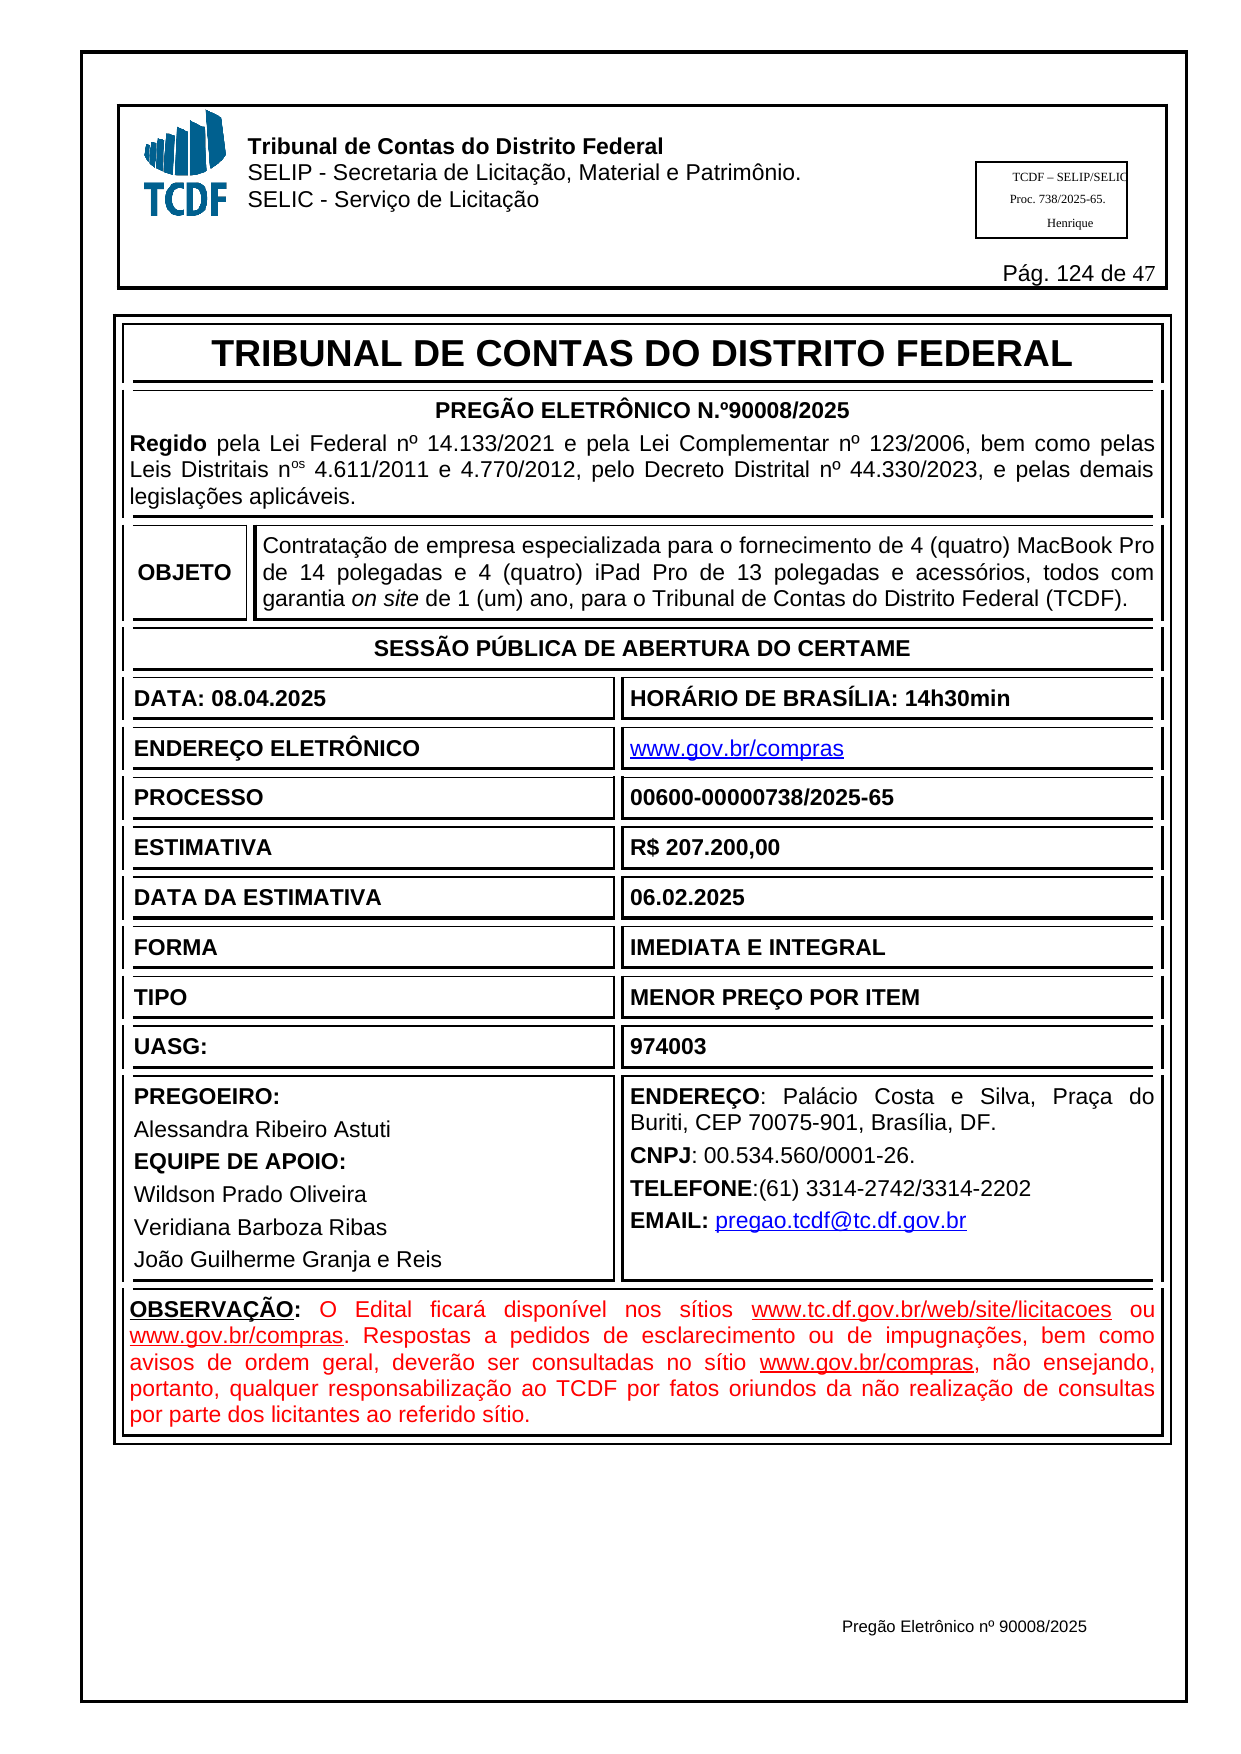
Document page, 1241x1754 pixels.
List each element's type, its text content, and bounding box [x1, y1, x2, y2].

table_cell SESSÃO PÚBLICA DE ABERTURA DO CERTAME [118, 618, 1166, 667]
table_cell ENDEREÇO: Palácio Costa e Silva, Praça do Buriti, CEP 70075-901, Brasília, DF. CNPJ: 00.534.560/0001-26. TELEFONE:(61) 3314-2742/3314-2202 EMAIL: pregao.tcdf@tc.df.gov.br [619, 1066, 1166, 1279]
table_cell OBJETO [118, 515, 251, 618]
table_cell DATA DA ESTIMATIVA [118, 867, 619, 916]
table_cell ENDEREÇO ELETRÔNICO [118, 717, 619, 767]
table_cell PROCESSO [118, 767, 619, 817]
table_cell 00600-00000738/2025-65 [619, 767, 1166, 817]
table_cell FORMA [118, 916, 619, 966]
table_header TRIBUNAL DE CONTAS DO DISTRITO FEDERAL [118, 317, 1166, 380]
table_cell UASG: [118, 1016, 619, 1066]
table_cell HORÁRIO DE BRASÍLIA: 14h30min [619, 668, 1166, 717]
table_cell 06.02.2025 [619, 867, 1166, 916]
table_cell 974003 [619, 1016, 1166, 1066]
table_cell Contratação de empresa especializada para o fornecimento de 4 (quatro) MacBook Pro de 14 polegadas e 4 (quatro) iPad Pro de 13 polegadas e acessórios, todos com garantia on site de 1 (um) ano, para o Tribunal de Contas do Distrito Federal (TCDF). [251, 515, 1166, 618]
table_cell IMEDIATA E INTEGRAL [619, 916, 1166, 966]
table_cell www.gov.br/compras [619, 717, 1166, 767]
table_cell PREGÃO ELETRÔNICO N.º90008/2025 Regido pela Lei Federal nº 14.133/2021 e pela Lei Complementar nº 123/2006, bem como pelas Leis Distritais nos 4.611/2011 e 4.770/2012, pelo Decreto Distrital nº 44.330/2023, e pelas demais legislações aplicáveis. [118, 380, 1166, 515]
table_cell OBSERVAÇÃO: O Edital ficará disponível nos sítios www.tc.df.gov.br/web/site/licitacoes ou www.gov.br/compras. Respostas a pedidos de esclarecimento ou de impugnações, bem como avisos de ordem geral, deverão ser consultadas no sítio www.gov.br/compras, não ensejando, portanto, qualquer responsabilização ao TCDF por fatos oriundos da não realização de consultas por parte dos licitantes ao referido sítio. [118, 1279, 1166, 1434]
table_cell PREGOEIRO: Alessandra Ribeiro Astuti EQUIPE DE APOIO: Wildson Prado Oliveira Veridiana Barboza Ribas João Guilherme Granja e Reis [118, 1066, 619, 1279]
table_cell MENOR PREÇO POR ITEM [619, 966, 1166, 1016]
table_cell TIPO [118, 966, 619, 1016]
picture [129, 107, 241, 218]
table_cell R$ 207.200,00 [619, 817, 1166, 867]
table_cell DATA: 08.04.2025 [118, 668, 619, 717]
table_cell ESTIMATIVA [118, 817, 619, 867]
